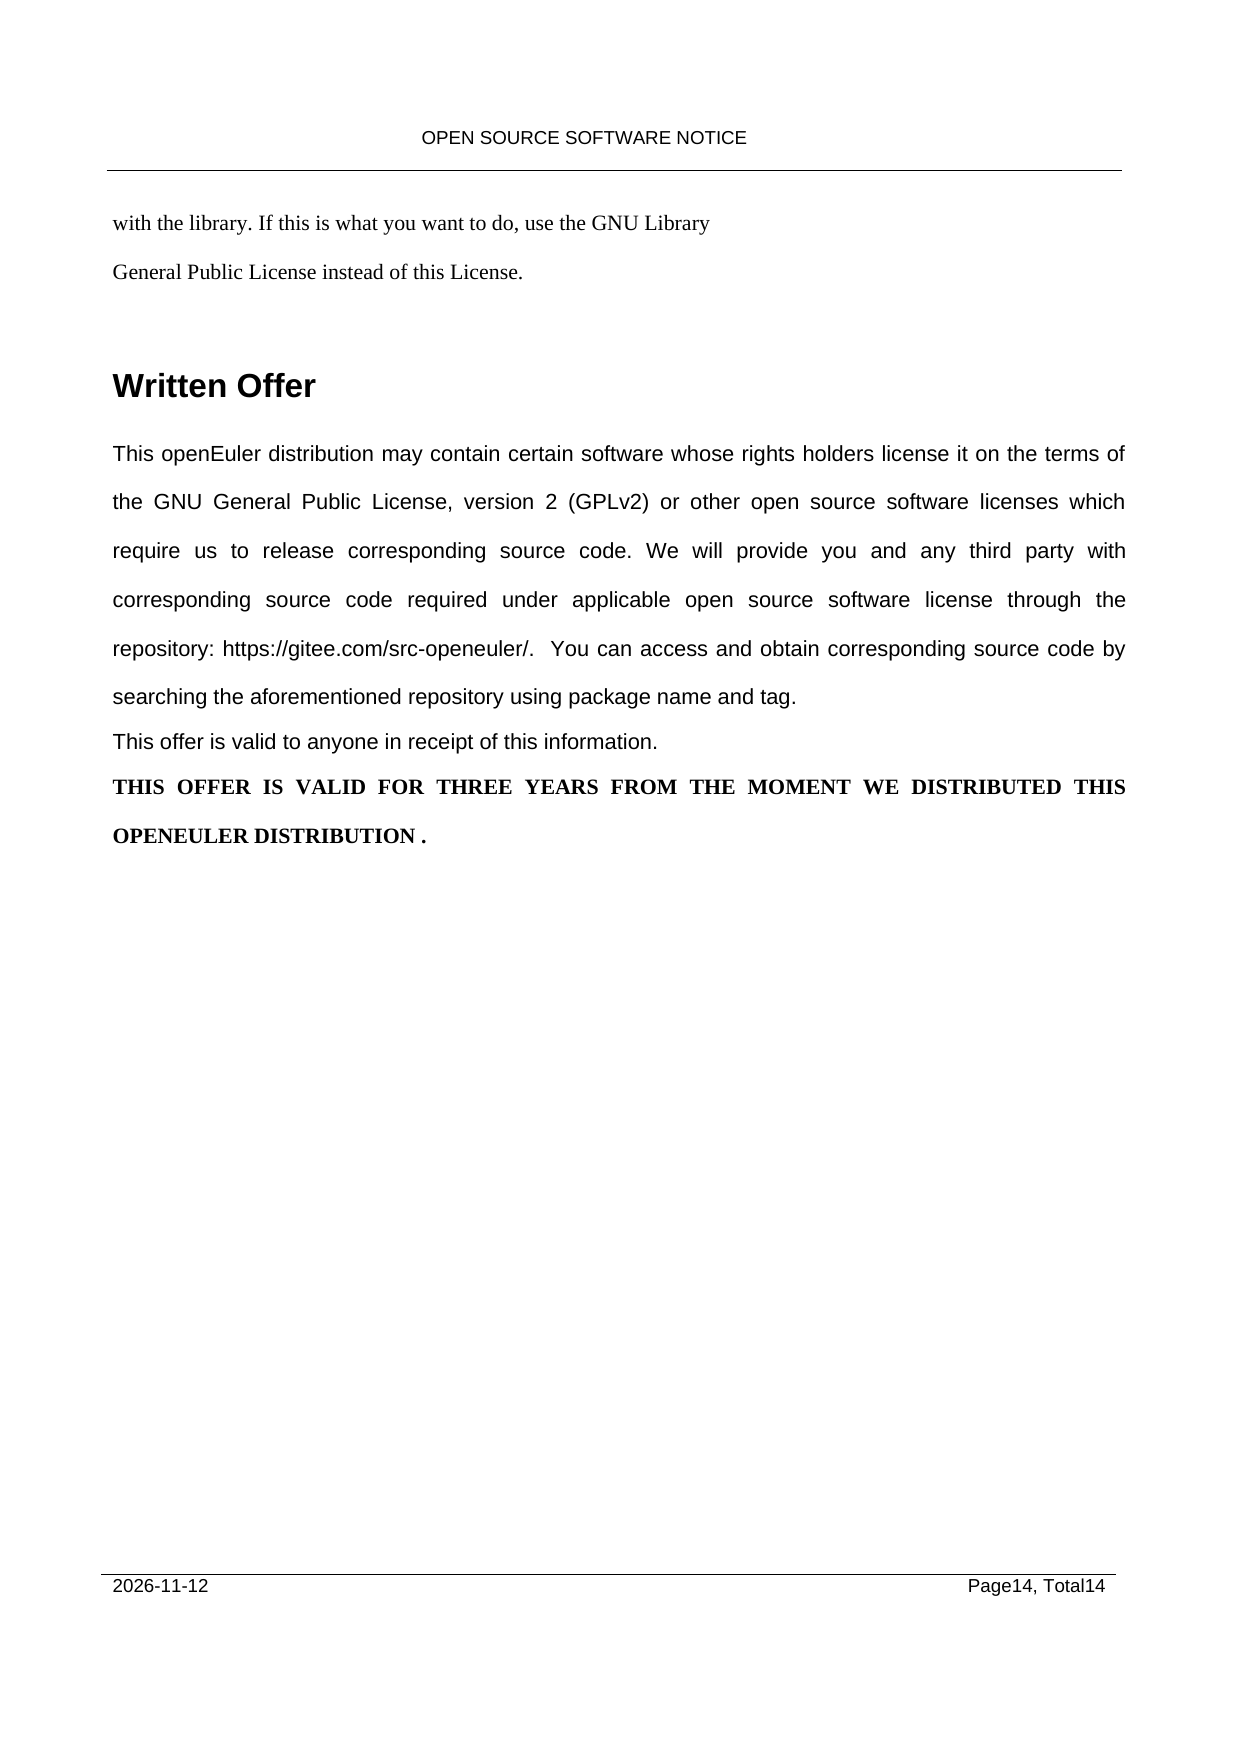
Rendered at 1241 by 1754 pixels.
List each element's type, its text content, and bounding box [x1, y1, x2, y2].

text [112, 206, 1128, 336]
text This openEuler distribution may contain certain software whose rights holders license it on the terms of the GNU General Public License, version 2 (GPLv2) or other open source software licenses which require us to release corresponding source code. We will provide you and any third party with corresponding source code required under applicable open source software license through the repository: https://gitee.com/src-openeuler/. You can access and obtain corresponding source code by searching the aforementioned repository using package name and tag. [112, 437, 1128, 713]
text Written Offer [112, 353, 1128, 418]
text This offer is valid to anyone in receipt of this information. [112, 726, 1128, 758]
text THIS OFFER IS VALID FOR THREE YEARS FROM THE MOMENT WE DISTRIBUTED THIS OPENEULER DISTRIBUTION . [112, 771, 1128, 852]
